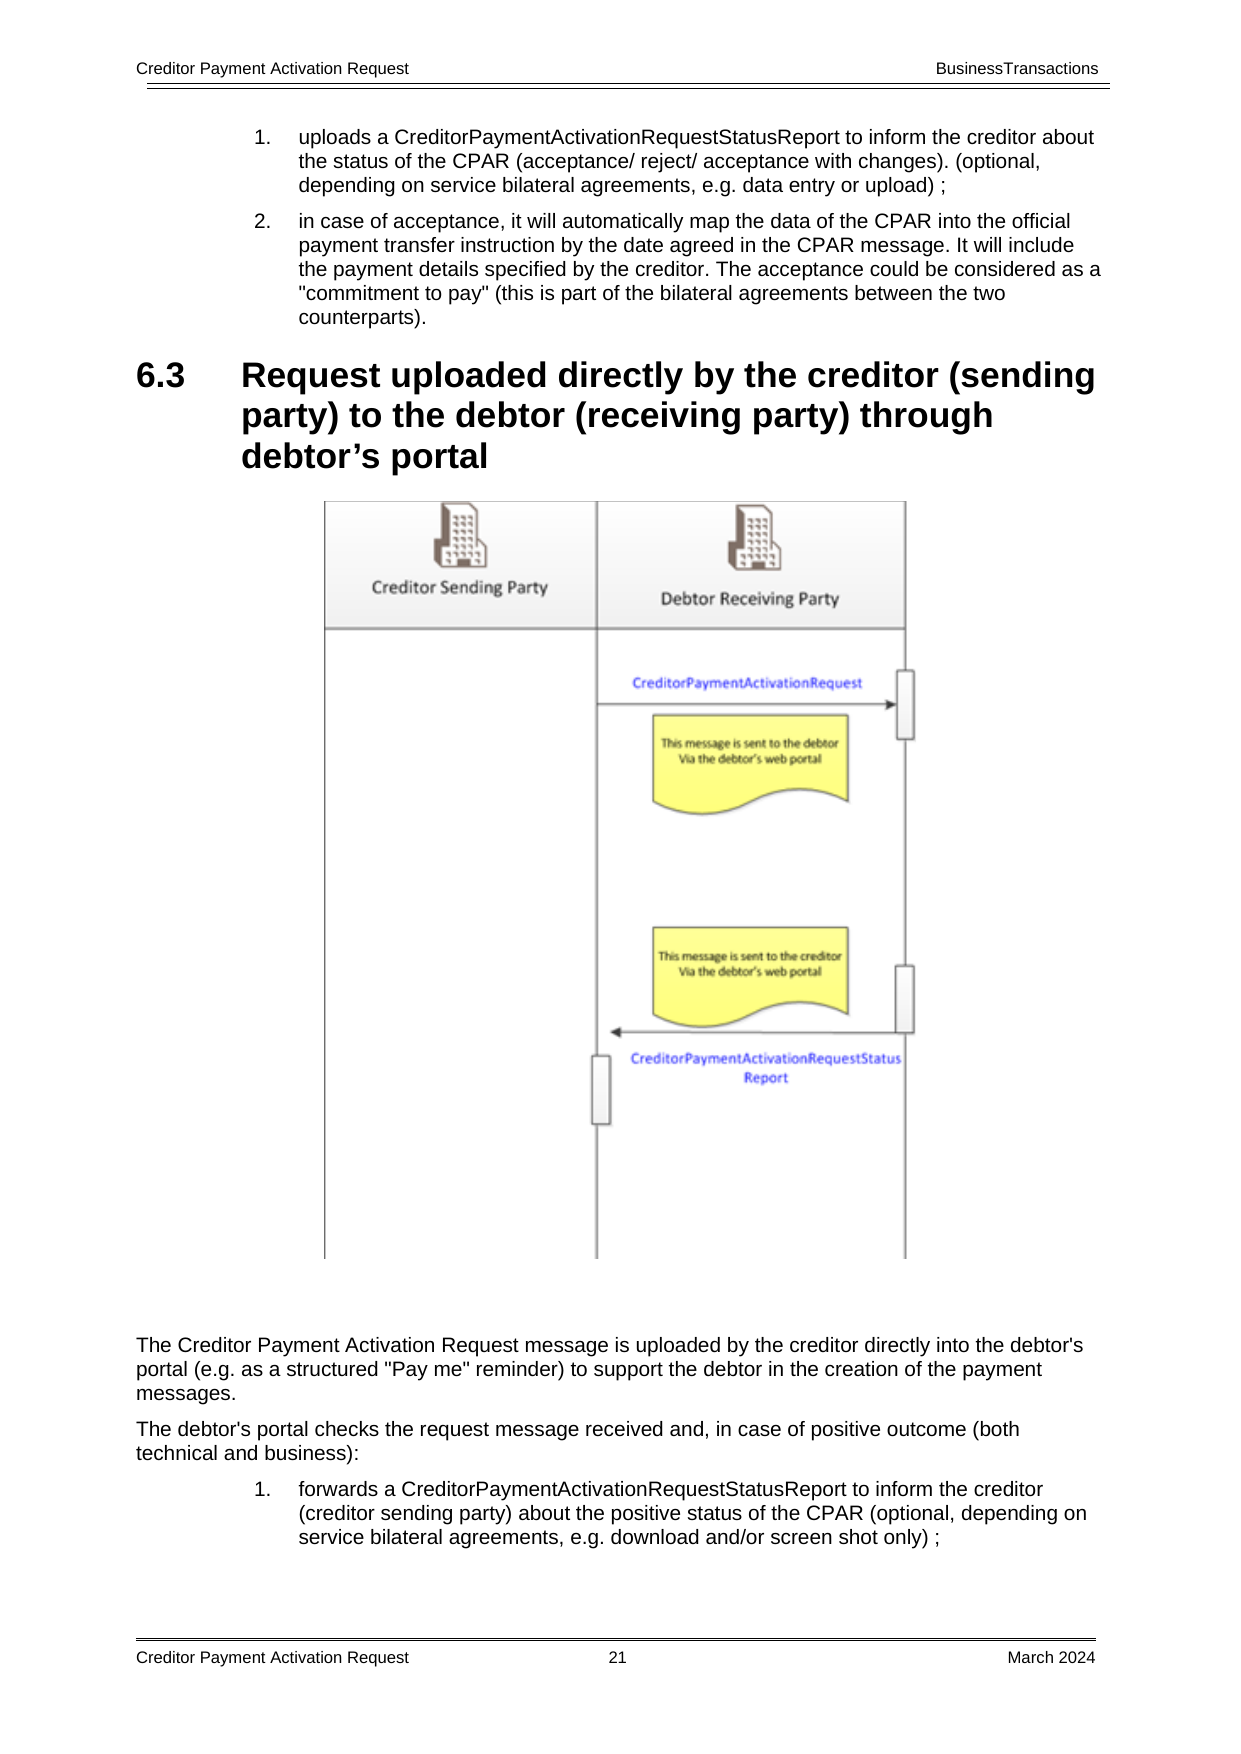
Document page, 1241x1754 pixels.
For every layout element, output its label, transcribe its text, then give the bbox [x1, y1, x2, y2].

list in case of acceptance, it will automatically map the data of the CPAR into the official payment transfer instruction by the date agreed in the CPAR message. It will include the payment details specified by the creditor. The acceptance could be considered as a "commitment to pay" (this is part of the bilateral agreements between the two counterparts). [254, 209, 1104, 329]
text The Creditor Payment Activation Request message is uploaded by the creditor directly into the debtor's portal (e.g. as a structured "Pay me" reminder) to support the debtor in the creation of the payment messages. [136, 1332, 1104, 1404]
list forwards a CreditorPaymentActivationRequestStatusReport to inform the creditor (creditor sending party) about the positive status of the CPAR (optional, depending on service bilateral agreements, e.g. download and/or screen shot only) ; [254, 1477, 1104, 1549]
subtitle Request uploaded directly by the creditor (sending party) to the debtor (receiving party) through debtor’s portal [136, 354, 1104, 476]
picture [324, 501, 917, 1259]
list uploads a CreditorPaymentActivationRequestStatusReport to inform the creditor about the status of the CPAR (acceptance/ reject/ acceptance with changes). (optional, depending on service bilateral agreements, e.g. data entry or upload) ; [254, 124, 1104, 196]
text The debtor's portal checks the request message received and, in case of positive outcome (both technical and business): [136, 1417, 1104, 1465]
